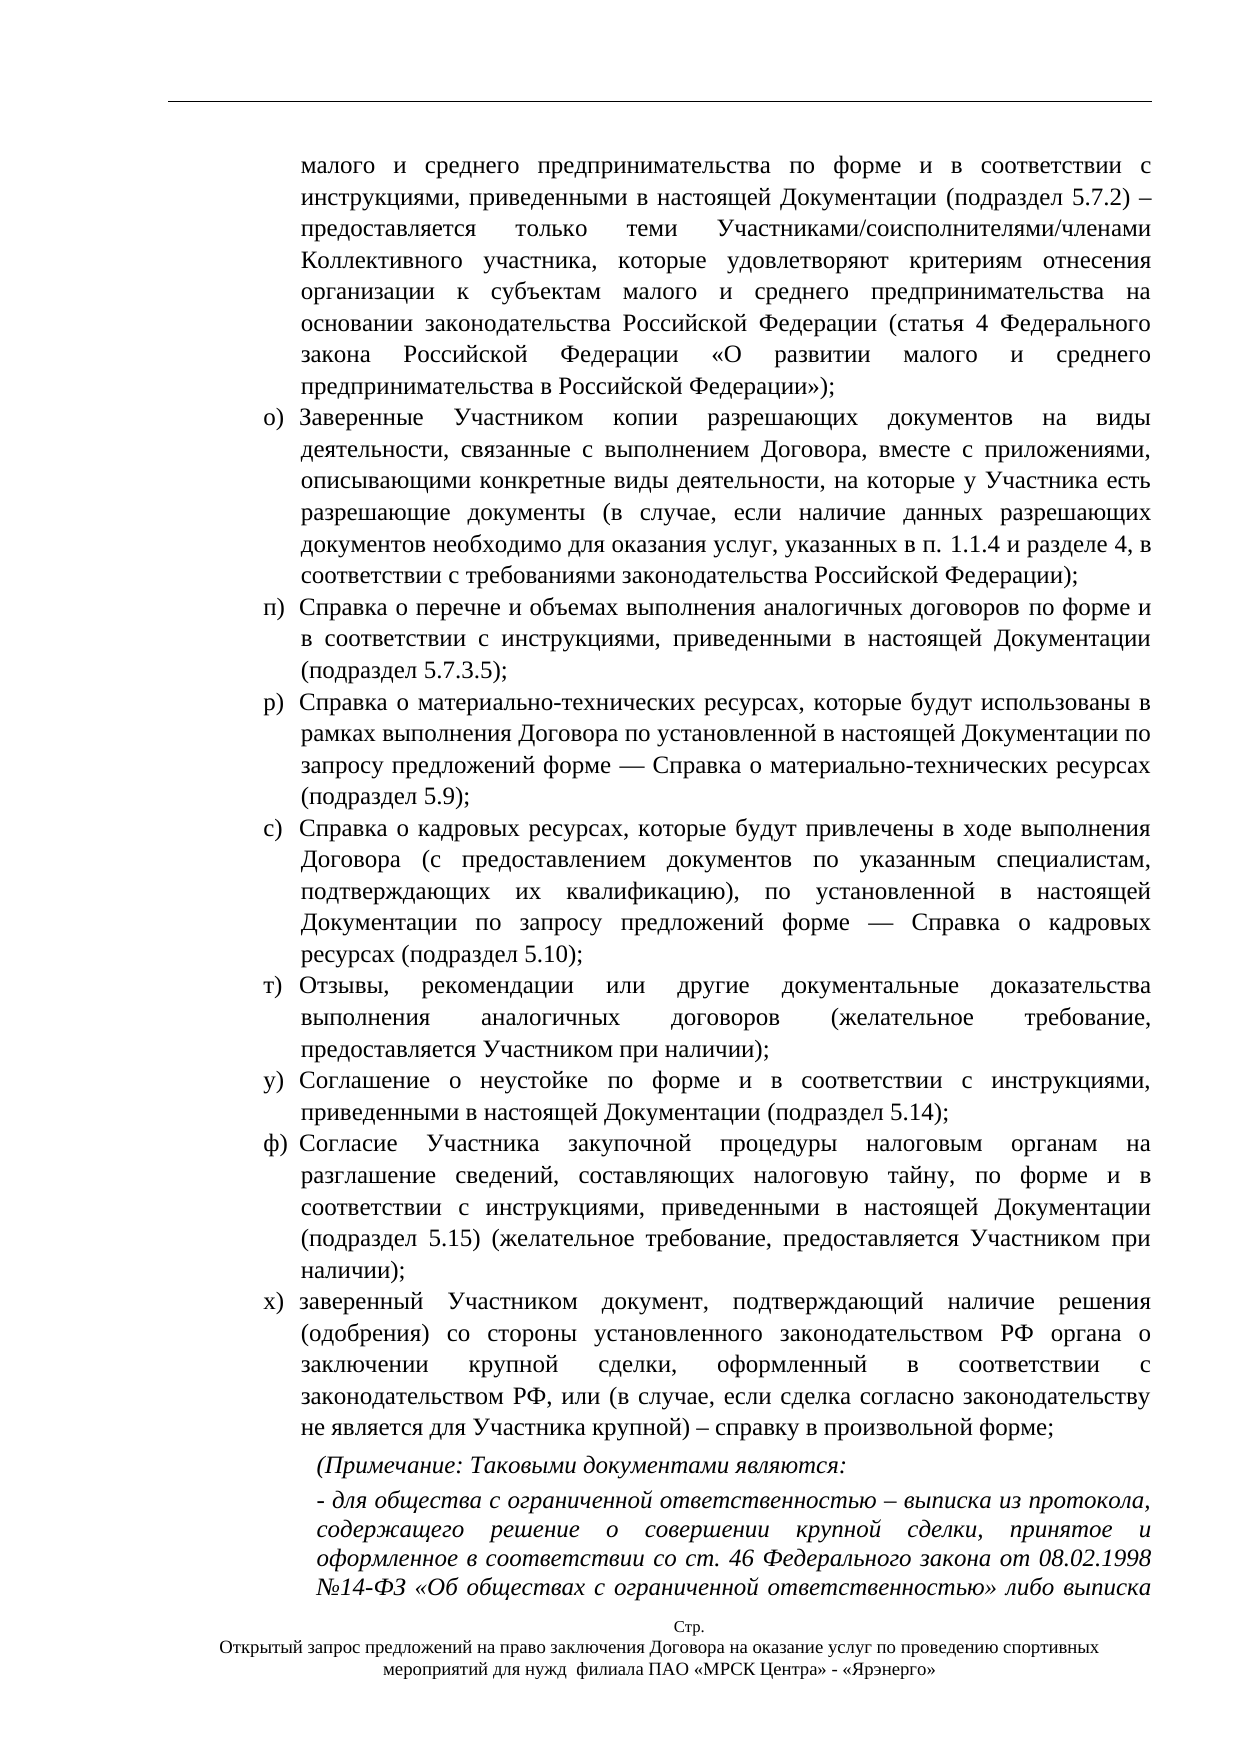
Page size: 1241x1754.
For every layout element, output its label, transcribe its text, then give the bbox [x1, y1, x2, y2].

list Согласие Участника закупочной процедуры налоговым органам на разглашение сведений, составляющих налоговую тайну, по форме и в соответствии с инструкциями, приведенными в настоящей Документации (подраздел 5.15) (желательное требование, предоставляется Участником при наличии); [263, 1128, 1152, 1283]
list (Примечание: Таковыми документами являются: [316, 1450, 1152, 1479]
list Справка о кадровых ресурсах, которые будут привлечены в ходе выполнения Договора (с предоставлением документов по указанным специалистам, подтверждающих их квалификацию), по установленной в настоящей Документации по запросу предложений форме — Справка о кадровых ресурсах (подраздел 5.10); [263, 813, 1152, 968]
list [316, 1485, 1152, 1600]
list Справка о перечне и объемах выполнения аналогичных договоров по форме и в соответствии с инструкциями, приведенными в настоящей Документации (подраздел 5.7.3.5); [263, 592, 1152, 684]
list Соглашение о неустойке по форме и в соответствии с инструкциями, приведенными в настоящей Документации (подраздел 5.14); [263, 1065, 1152, 1126]
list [263, 150, 1152, 400]
list Заверенные Участником копии разрешающих документов на виды деятельности, связанные с выполнением Договора, вместе с приложениями, описывающими конкретные виды деятельности, на которые у Участника есть разрешающие документы (в случае, если наличие данных разрешающих документов необходимо для оказания услуг, указанных в п. 1.1.4 и разделе 4, в соответствии с требованиями законодательства Российской Федерации); [263, 402, 1152, 589]
list заверенный Участником документ, подтверждающий наличие решения (одобрения) со стороны установленного законодательством РФ органа о заключении крупной сделки, оформленный в соответствии с законодательством РФ, или (в случае, если сделка согласно законодательству не является для Участника крупной) – справку в произвольной форме; [263, 1286, 1152, 1441]
list Отзывы, рекомендации или другие документальные доказательства выполнения аналогичных договоров (желательное требование, предоставляется Участником при наличии); [263, 971, 1152, 1062]
list Справка о материально-технических ресурсах, которые будут использованы в рамках выполнения Договора по установленной в настоящей Документации по запросу предложений форме — Справка о материально-технических ресурсах (подраздел 5.9); [263, 687, 1152, 810]
